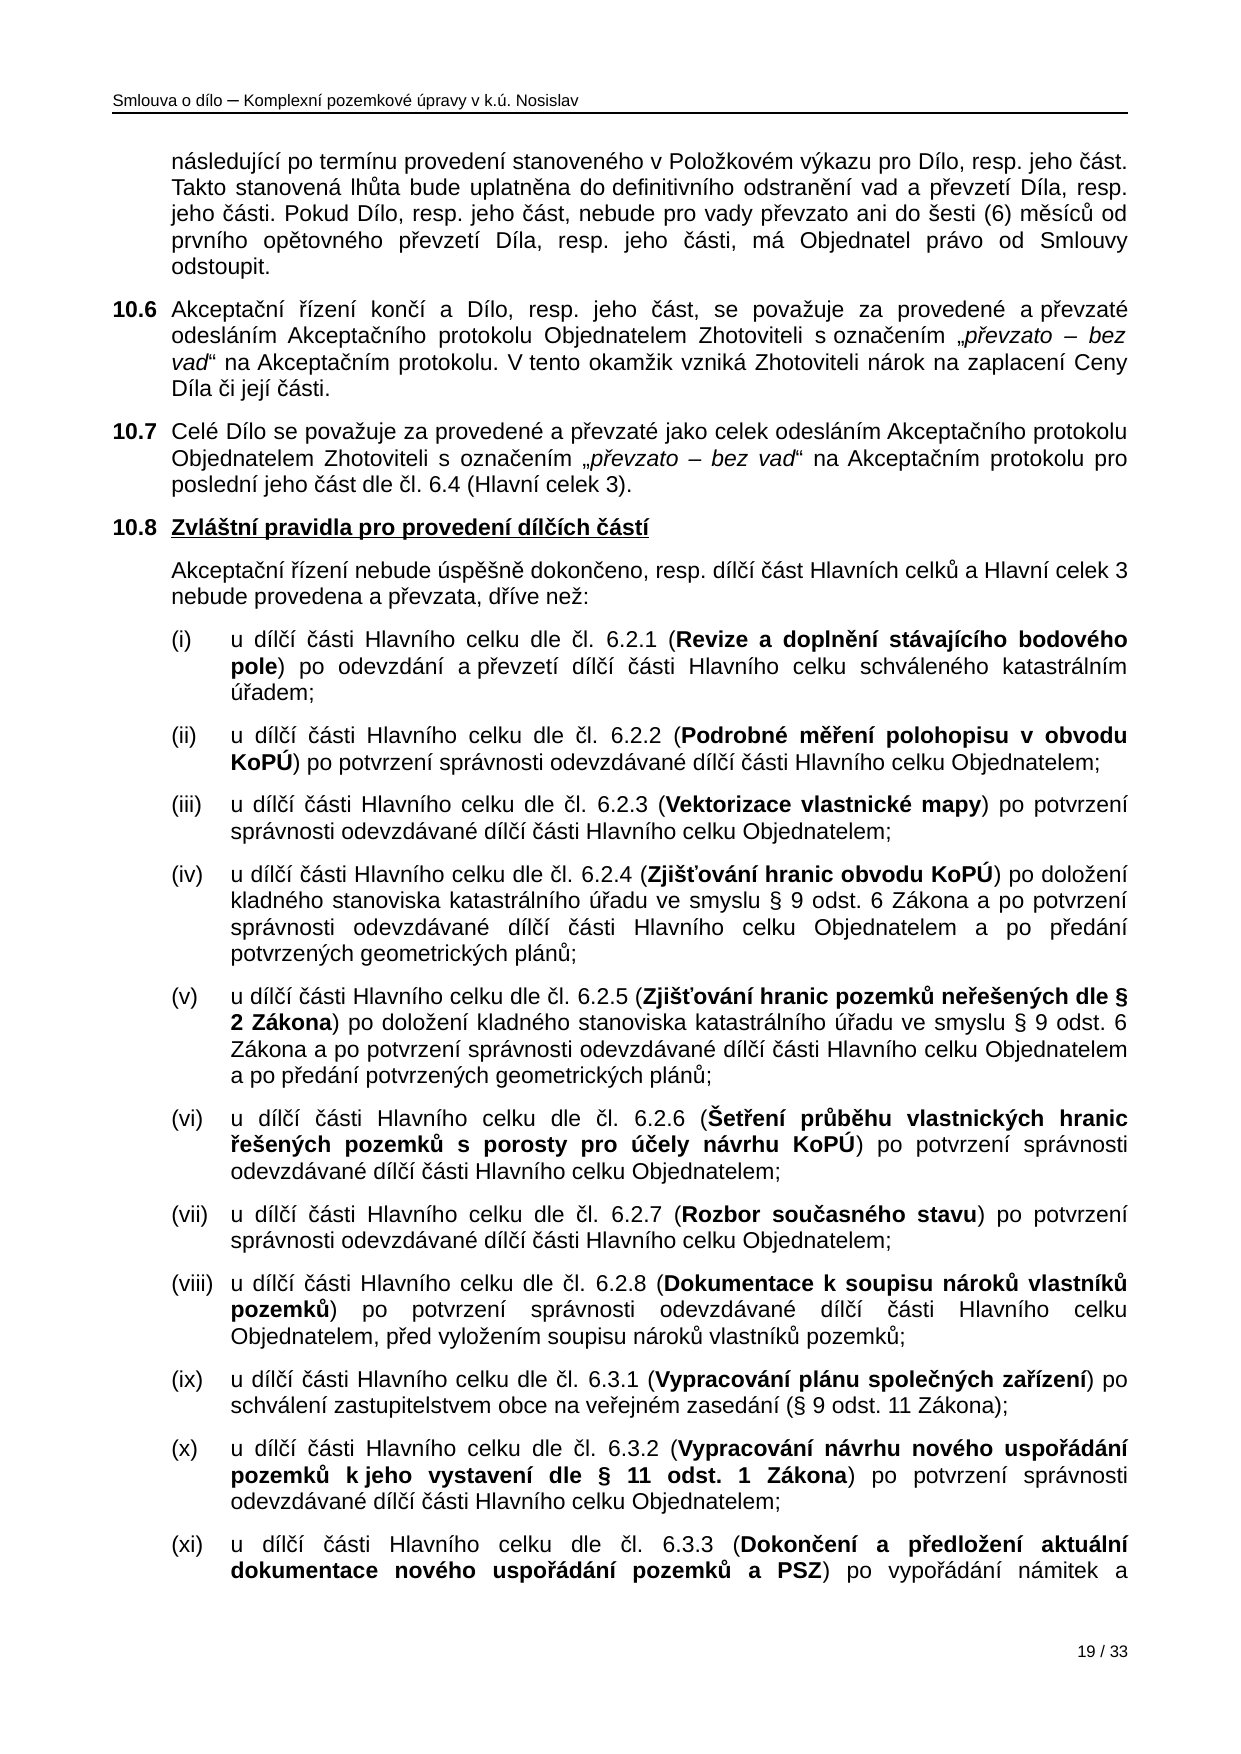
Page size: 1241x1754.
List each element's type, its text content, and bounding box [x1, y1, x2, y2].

list u dílčí části Hlavního celku dle čl. 6.2.4 (Zjišťování hranic obvodu KoPÚ) po doložení kladného stanoviska katastrálního úřadu ve smyslu § 9 odst. 6 Zákona a po potvrzení správnosti odevzdávané dílčí části Hlavního celku Objednatelem a po předání potvrzených geometrických plánů; [171, 861, 1128, 966]
list u dílčí části Hlavního celku dle čl. 6.3.2 (Vypracování návrhu nového uspořádání pozemků k jeho vystavení dle § 11 odst. 1 Zákona) po potvrzení správnosti odevzdávané dílčí části Hlavního celku Objednatelem; [171, 1435, 1128, 1514]
text Zvláštní pravidla pro provedení dílčích částí [112, 514, 1128, 540]
list u dílčí části Hlavního celku dle čl. 6.2.1 (Revize a doplnění stávajícího bodového pole) po odevzdání a převzetí dílčí části Hlavního celku schváleného katastrálním úřadem; [171, 626, 1128, 705]
list u dílčí části Hlavního celku dle čl. 6.2.2 (Podrobné měření polohopisu v obvodu KoPÚ) po potvrzení správnosti odevzdávané dílčí části Hlavního celku Objednatelem; [171, 722, 1128, 775]
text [112, 148, 1128, 279]
list Akceptační řízení nebude úspěšně dokončeno, resp. dílčí část Hlavních celků a Hlavní celek 3 nebude provedena a převzata, dříve než: [171, 557, 1128, 610]
list u dílčí části Hlavního celku dle čl. 6.2.8 (Dokumentace k soupisu nároků vlastníků pozemků) po potvrzení správnosti odevzdávané dílčí části Hlavního celku Objednatelem, před vyložením soupisu nároků vlastníků pozemků; [171, 1270, 1128, 1349]
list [171, 1531, 1128, 1584]
list u dílčí části Hlavního celku dle čl. 6.2.6 (Šetření průběhu vlastnických hranic řešených pozemků s porosty pro účely návrhu KoPÚ) po potvrzení správnosti odevzdávané dílčí části Hlavního celku Objednatelem; [171, 1105, 1128, 1184]
list u dílčí části Hlavního celku dle čl. 6.2.5 (Zjišťování hranic pozemků neřešených dle § 2 Zákona) po doložení kladného stanoviska katastrálního úřadu ve smyslu § 9 odst. 6 Zákona a po potvrzení správnosti odevzdávané dílčí části Hlavního celku Objednatelem a po předání potvrzených geometrických plánů; [171, 983, 1128, 1088]
list u dílčí části Hlavního celku dle čl. 6.2.7 (Rozbor současného stavu) po potvrzení správnosti odevzdávané dílčí části Hlavního celku Objednatelem; [171, 1201, 1128, 1253]
list u dílčí části Hlavního celku dle čl. 6.2.3 (Vektorizace vlastnické mapy) po potvrzení správnosti odevzdávané dílčí části Hlavního celku Objednatelem; [171, 791, 1128, 844]
list u dílčí části Hlavního celku dle čl. 6.3.1 (Vypracování plánu společných zařízení) po schválení zastupitelstvem obce na veřejném zasedání (§ 9 odst. 11 Zákona); [171, 1366, 1128, 1418]
text Celé Dílo se považuje za provedené a převzaté jako celek odesláním Akceptačního protokolu Objednatelem Zhotoviteli s označením „převzato – bez vad“ na Akceptačním protokolu pro poslední jeho část dle čl. 6.4 (Hlavní celek 3). [112, 418, 1128, 497]
text Akceptační řízení končí a Dílo, resp. jeho část, se považuje za provedené a převzaté odesláním Akceptačního protokolu Objednatelem Zhotoviteli s označením „převzato – bez vad“ na Akceptačním protokolu. V tento okamžik vzniká Zhotoviteli nárok na zaplacení Ceny Díla či její části. [112, 296, 1128, 402]
